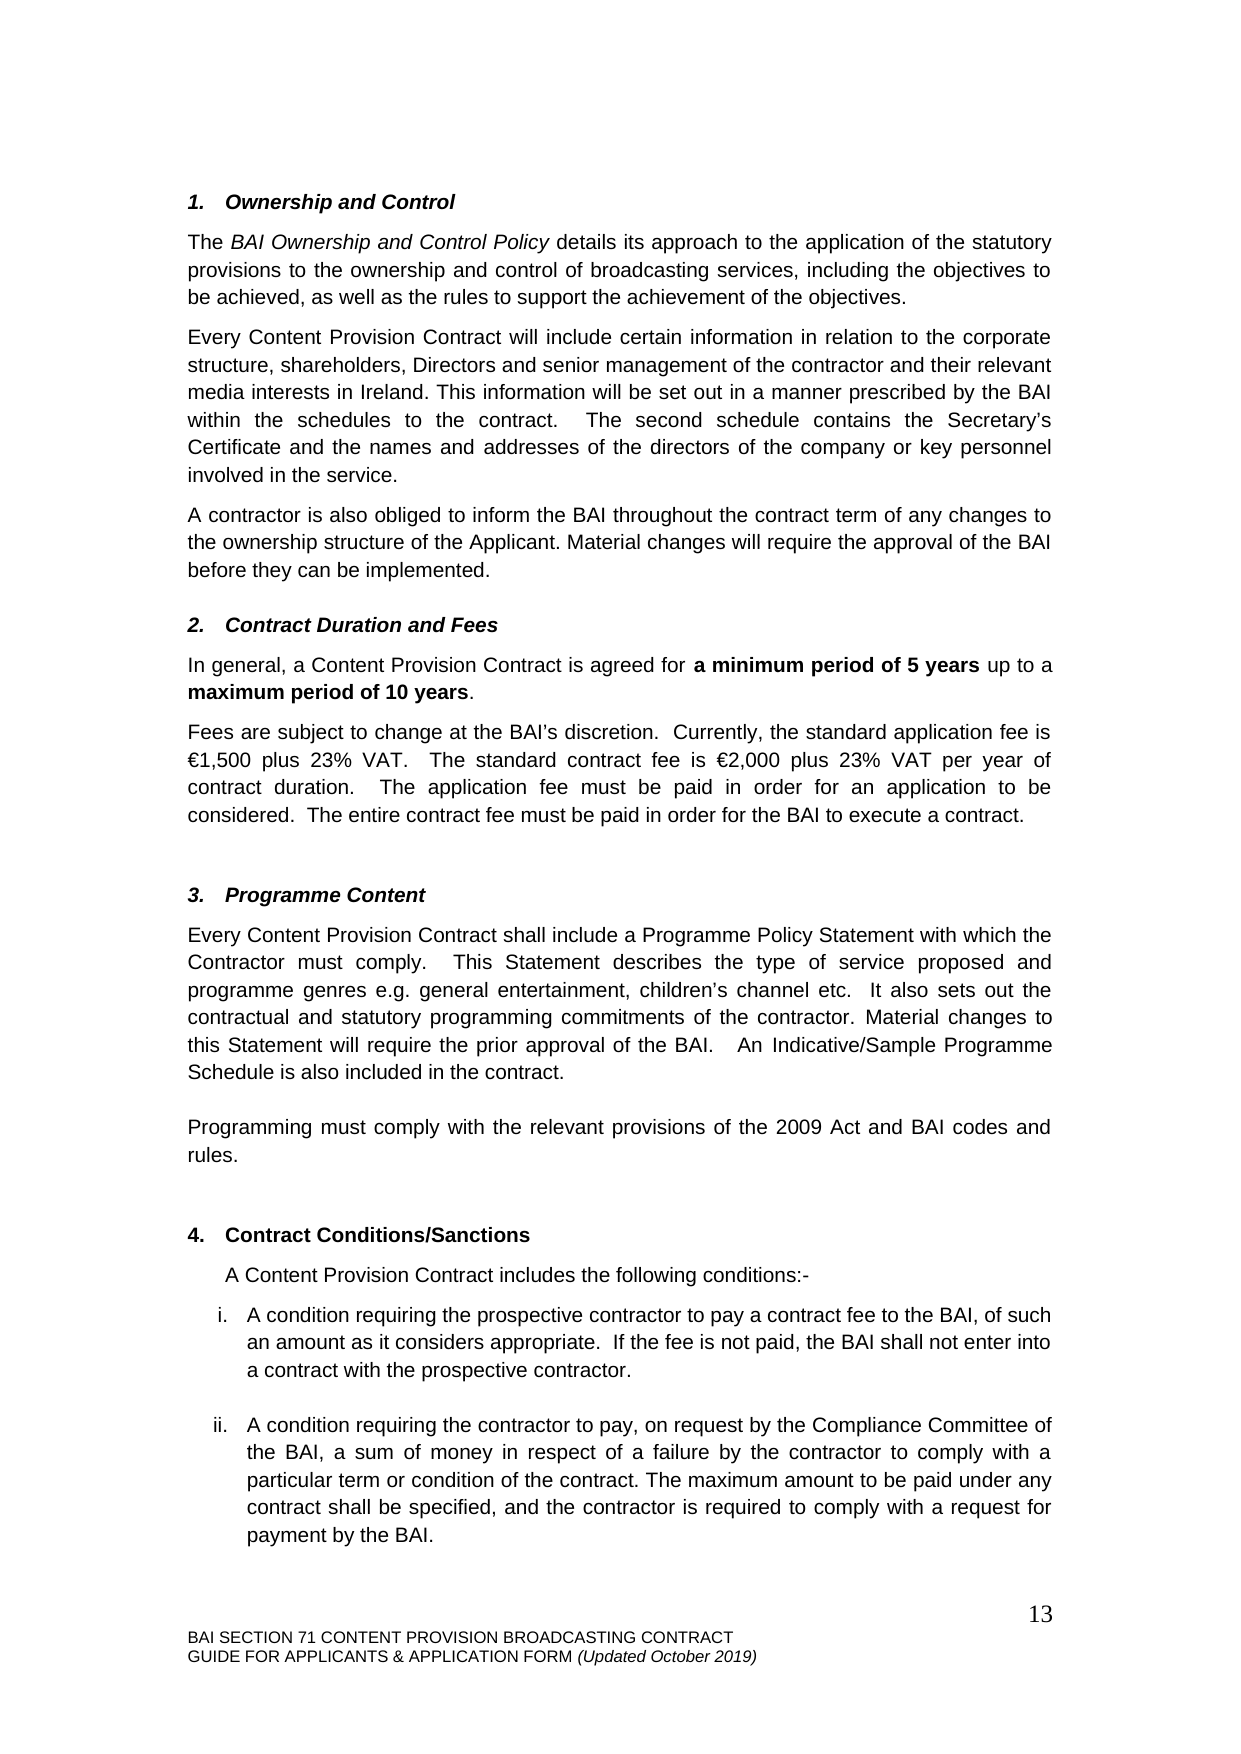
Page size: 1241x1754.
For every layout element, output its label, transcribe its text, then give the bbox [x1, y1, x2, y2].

text In general, a Content Provision Contract is agreed for a minimum period of 5 years up to a maximum period of 10 years. [187, 652, 1053, 704]
text Programming must comply with the relevant provisions of the 2009 Act and BAI codes and rules. [187, 1115, 1053, 1166]
text Every Content Provision Contract will include certain information in relation to the corporate structure, shareholders, Directors and senior management of the contractor and their relevant media interests in Ireland. This information will be set out in a manner prescribed by the BAI within the schedules to the contract. The second schedule contains the Secretary’s Certificate and the names and addresses of the directors of the company or key personnel involved in the service. [187, 325, 1053, 486]
text Fees are subject to change at the BAI’s discretion. Currently, the standard application fee is €1,500 plus 23% VAT. The standard contract fee is €2,000 plus 23% VAT per year of contract duration. The application fee must be paid in order for an application to be considered. The entire contract fee must be paid in order for the BAI to execute a contract. [187, 720, 1053, 826]
text Every Content Provision Contract shall include a Programme Policy Statement with which the Contractor must comply. This Statement describes the type of service proposed and programme genres e.g. general entertainment, children’s channel etc. It also sets out the contractual and statutory programming commitments of the contractor. Material changes to this Statement will require the prior approval of the BAI. An Indicative/Sample Programme Schedule is also included in the contract. [187, 922, 1053, 1084]
list Contract Conditions/Sanctions [187, 1222, 1053, 1246]
list A Content Provision Contract includes the following conditions:- [225, 1262, 1053, 1286]
list A condition requiring the prospective contractor to pay a contract fee to the BAI, of such an amount as it considers appropriate. If the fee is not paid, the BAI shall not enter into a contract with the prospective contractor. [228, 1302, 1053, 1381]
list Programme Content [187, 882, 1053, 906]
list A condition requiring the contractor to pay, on request by the Compliance Committee of the BAI, a sum of money in respect of a failure by the contractor to comply with a particular term or condition of the contract. The maximum amount to be paid under any contract shall be specified, and the contractor is required to comply with a request for payment by the BAI. [228, 1412, 1053, 1546]
text A contractor is also obliged to inform the BAI throughout the contract term of any changes to the ownership structure of the Applicant. Material changes will require the approval of the BAI before they can be implemented. [187, 502, 1053, 581]
list Contract Duration and Fees [187, 612, 1053, 636]
list Ownership and Control [187, 190, 1053, 214]
text The BAI Ownership and Control Policy details its approach to the application of the statutory provisions to the ownership and control of broadcasting services, including the objectives to be achieved, as well as the rules to support the achievement of the objectives. [187, 230, 1053, 309]
